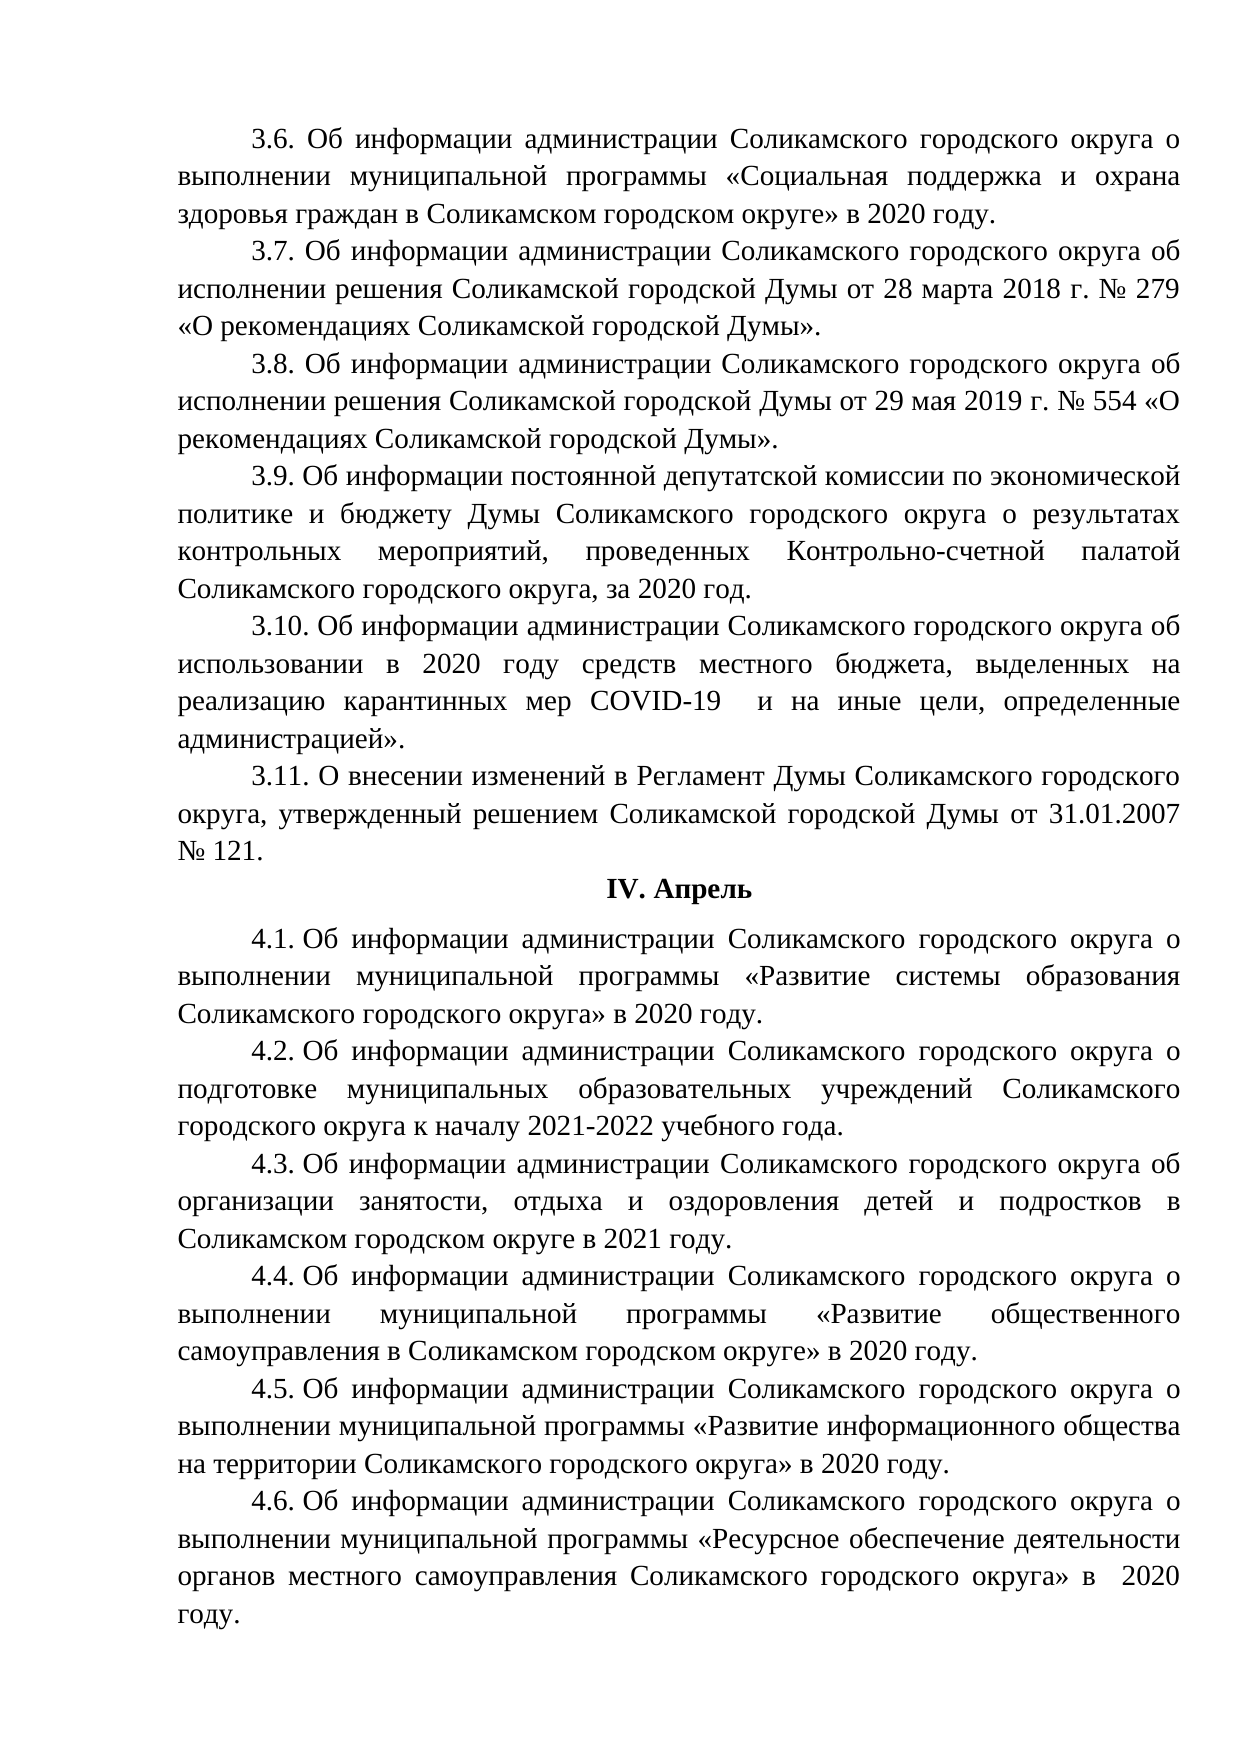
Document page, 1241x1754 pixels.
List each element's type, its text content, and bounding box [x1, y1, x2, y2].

list Об информации администрации Соликамского городского округа о выполнении муниципальной программы «Развитие системы образования Соликамского городского округа» в 2020 году. [177, 918, 1181, 1031]
list Об информации администрации Соликамского городского округа о выполнении муниципальной программы «Развитие информационного общества на территории Соликамского городского округа» в 2020 году. [177, 1368, 1181, 1481]
text 3.8. Об информации администрации Соликамского городского округа об исполнении решения Соликамской городской Думы от 29 мая . № 554 «О рекомендациях Соликамской городской Думы». [177, 343, 1181, 456]
list Об информации администрации Соликамского городского округа о подготовке муниципальных образовательных учреждений Соликамского городского округа к началу 2021-2022 учебного года. [177, 1031, 1181, 1143]
text IV. Апрель [177, 868, 1181, 906]
text 3.6. Об информации администрации Соликамского городского округа о выполнении муниципальной программы «Социальная поддержка и охрана здоровья граждан в Соликамском городском округе» в 2020 году. [177, 118, 1181, 231]
list Об информации администрации Соликамского городского округа о выполнении муниципальной программы «Развитие общественного самоуправления в Соликамском городском округе» в 2020 году. [177, 1256, 1181, 1368]
list Об информации администрации Соликамского городского округа об организации занятости, отдыха и оздоровления детей и подростков в Соликамском городском округе в 2021 году. [177, 1143, 1181, 1256]
text 3.9. Об информации постоянной депутатской комиссии по экономической политике и бюджету Думы Соликамского городского округа о результатах контрольных мероприятий, проведенных Контрольно-счетной палатой Соликамского городского округа, за 2020 год. [177, 456, 1181, 606]
text 3.7. Об информации администрации Соликамского городского округа об исполнении решения Соликамской городской Думы от 28 марта . № 279 «О рекомендациях Соликамской городской Думы». [177, 231, 1181, 343]
text 3.10. Об информации администрации Соликамского городского округа об использовании в 2020 году средств местного бюджета, выделенных на реализацию карантинных мер COVID-19 и на иные цели, определенные администрацией». [177, 606, 1181, 756]
text 3.11. О внесении изменений в Регламент Думы Соликамского городского округа, утвержденный решением Соликамской городской Думы от 31.01.2007 № 121. [177, 756, 1181, 868]
list Об информации администрации Соликамского городского округа о выполнении муниципальной программы «Ресурсное обеспечение деятельности органов местного самоуправления Соликамского городского округа» в 2020 году. [177, 1481, 1181, 1631]
